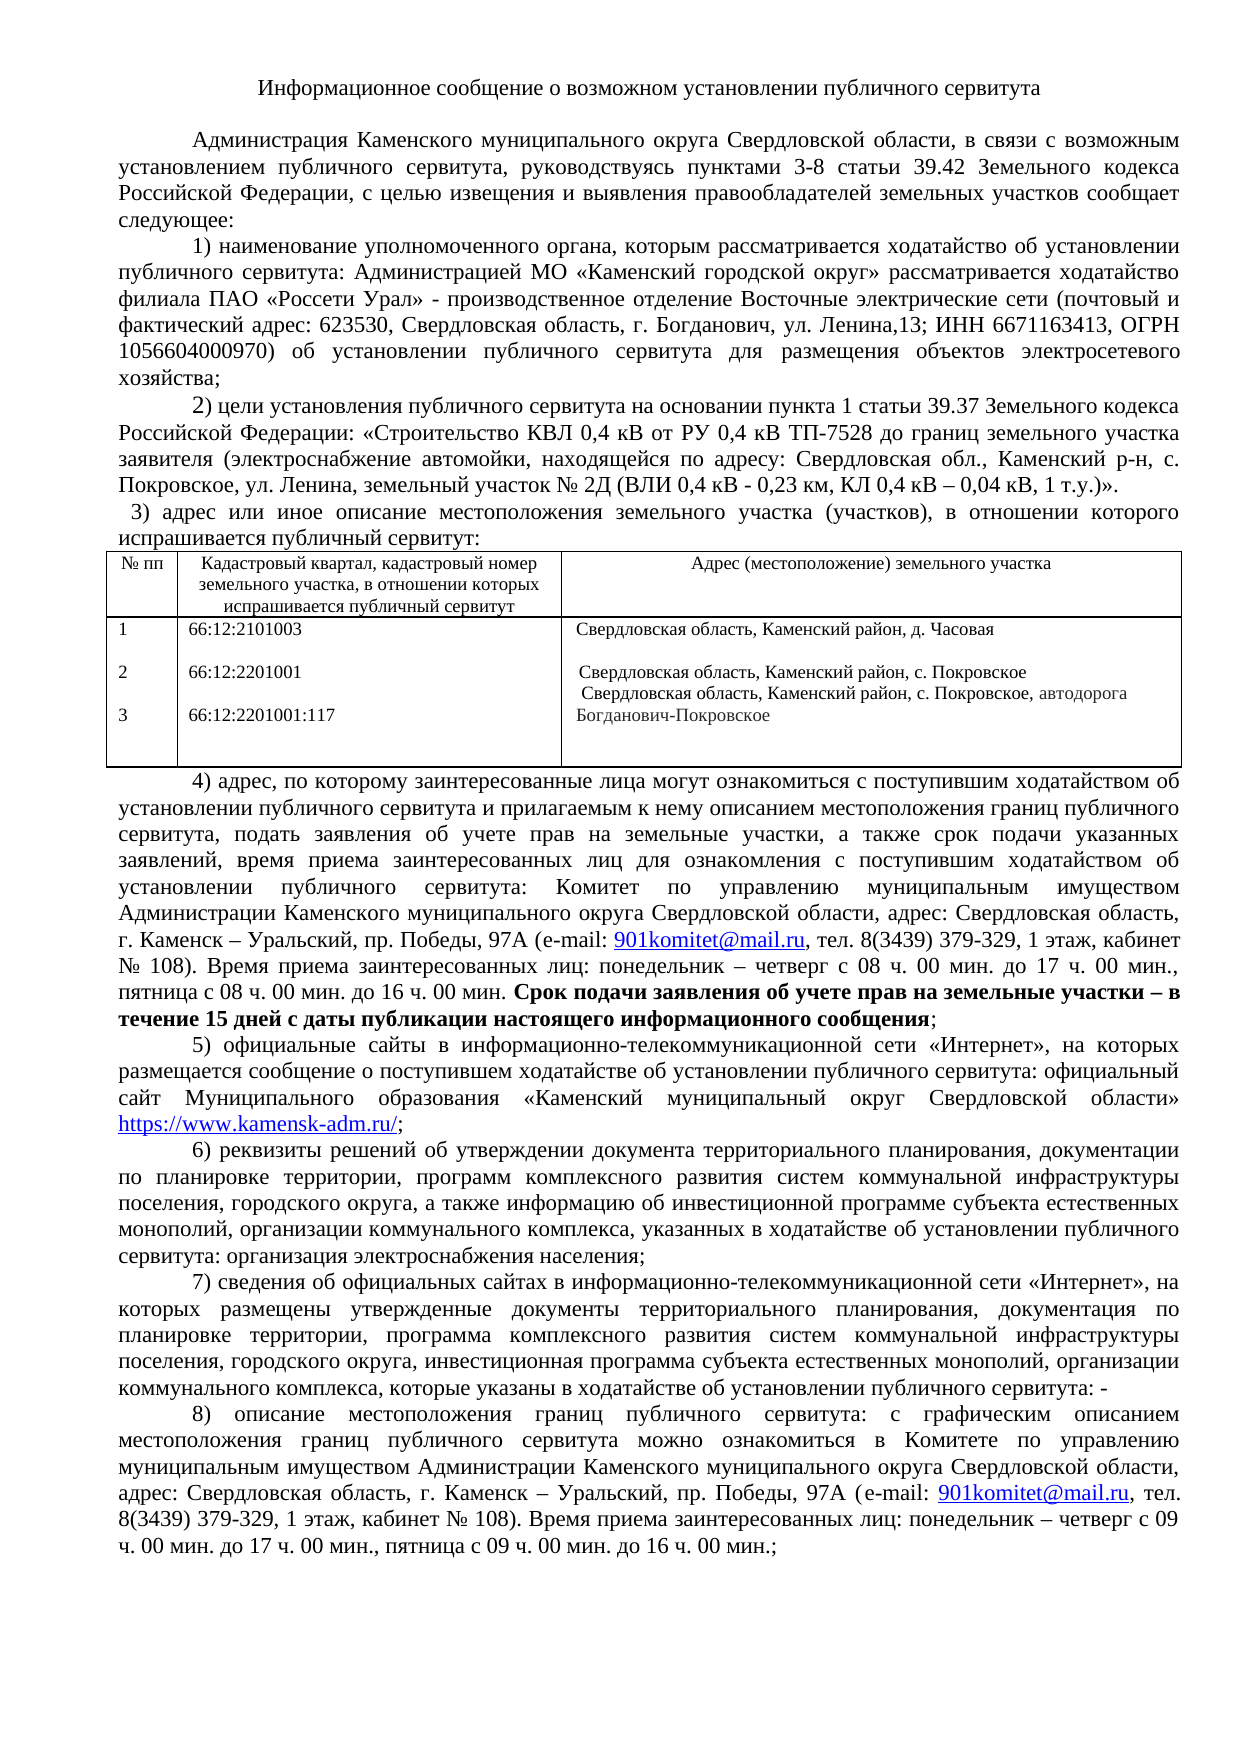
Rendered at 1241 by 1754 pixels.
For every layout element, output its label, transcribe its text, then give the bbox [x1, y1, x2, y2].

table_header № пп [107, 552, 177, 616]
table_cell Свердловская область, Каменский район, д. Часовая Свердловская область, Каменский район, с. Покровское Свердловская область, Каменский район, с. Покровское, автодорога Богданович-Покровское [562, 618, 1181, 766]
text 1) наименование уполномоченного органа, которым рассматривается ходатайство об установлении публичного сервитута: Администрацией МО «Каменский городской округ» рассматривается ходатайство филиала ПАО «Россети Урал» - производственное отделение Восточные электрические сети (почтовый и фактический адрес: 623530, Свердловская область, г. Богданович, ул. Ленина,13; ИНН 6671163413, ОГРН 1056604000970) об установлении публичного сервитута для размещения объектов электросетевого хозяйства; [118, 232, 1181, 390]
text 4) адрес, по которому заинтересованные лица могут ознакомиться с поступившим ходатайством об установлении публичного сервитута и прилагаемым к нему описанием местоположения границ публичного сервитута, подать заявления об учете прав на земельные участки, а также срок подачи указанных заявлений, время приема заинтересованных лиц для ознакомления с поступившим ходатайством об установлении публичного сервитута: Комитет по управлению муниципальным имуществом Администрации Каменского муниципального округа Свердловской области, адрес: Свердловская область, г. Каменск – Уральский, пр. Победы, 97А (e-mail: 901komitet@mail.ru, тел. 8(3439) 379-329, 1 этаж, кабинет № 108). Время приема заинтересованных лиц: понедельник – четверг с 08 ч. 00 мин. до 17 ч. 00 мин., пятница с 08 ч. 00 мин. до 16 ч. 00 мин. Срок подачи заявления об учете прав на земельные участки – в течение 15 дней с даты публикации настоящего информационного сообщения; [118, 768, 1181, 1031]
text 2) цели установления публичного сервитута на основании пункта 1 статьи 39.37 Земельного кодекса Российской Федерации: «Строительство КВЛ 0,4 кВ от РУ 0,4 кВ ТП-7528 до границ земельного участка заявителя (электроснабжение автомойки, находящейся по адресу: Свердловская обл., Каменский р-н, с. Покровское, ул. Ленина, земельный участок № 2Д (ВЛИ 0,4 кВ - 0,23 км, КЛ 0,4 кВ – 0,04 кВ, 1 т.у.)». [118, 390, 1181, 498]
table_header Адрес (местоположение) земельного участка [562, 552, 1181, 616]
text Информационное сообщение о возможном установлении публичного сервитута [118, 74, 1181, 100]
text 6) реквизиты решений об утверждении документа территориального планирования, документации по планировке территории, программ комплексного развития систем коммунальной инфраструктуры поселения, городского округа, а также информацию об инвестиционной программе субъекта естественных монополий, организации коммунального комплекса, указанных в ходатайстве об установлении публичного сервитута: организация электроснабжения населения; [118, 1136, 1181, 1268]
text 5) официальные сайты в информационно-телекоммуникационной сети «Интернет», на которых размещается сообщение о поступившем ходатайстве об установлении публичного сервитута: официальный сайт Муниципального образования «Каменский муниципальный округ Свердловской области» https://www.kamensk-adm.ru/; [118, 1031, 1181, 1136]
table_cell 66:12:2101003 66:12:2201001 66:12:2201001:117 [178, 618, 561, 766]
text 8) описание местоположения границ публичного сервитута: с графическим описанием местоположения границ публичного сервитута можно ознакомиться в Комитете по управлению муниципальным имуществом Администрации Каменского муниципального округа Свердловской области, адрес: Свердловская область, г. Каменск – Уральский, пр. Победы, 97А (e-mail: 901komitet@mail.ru, тел. 8(3439) 379-329, 1 этаж, кабинет № 108). Время приема заинтересованных лиц: понедельник – четверг с 09 ч. 00 мин. до 17 ч. 00 мин., пятница с 09 ч. 00 мин. до 16 ч. 00 мин.; [118, 1400, 1181, 1558]
text Администрация Каменского муниципального округа Свердловской области, в связи с возможным установлением публичного сервитута, руководствуясь пунктами 3-8 статьи 39.42 Земельного кодекса Российской Федерации, с целью извещения и выявления правообладателей земельных участков сообщает следующее: [118, 127, 1181, 232]
text 3) адрес или иное описание местоположения земельного участка (участков), в отношении которого испрашивается публичный сервитут: [118, 498, 1181, 551]
text 7) сведения об официальных сайтах в информационно-телекоммуникационной сети «Интернет», на которых размещены утвержденные документы территориального планирования, документация по планировке территории, программа комплексного развития систем коммунальной инфраструктуры поселения, городского округа, инвестиционная программа субъекта естественных монополий, организации коммунального комплекса, которые указаны в ходатайстве об установлении публичного сервитута: - [118, 1268, 1181, 1400]
table_cell 1 2 3 [107, 618, 177, 766]
table_header Кадастровый квартал, кадастровый номер земельного участка, в отношении которых испрашивается публичный сервитут [178, 552, 561, 616]
